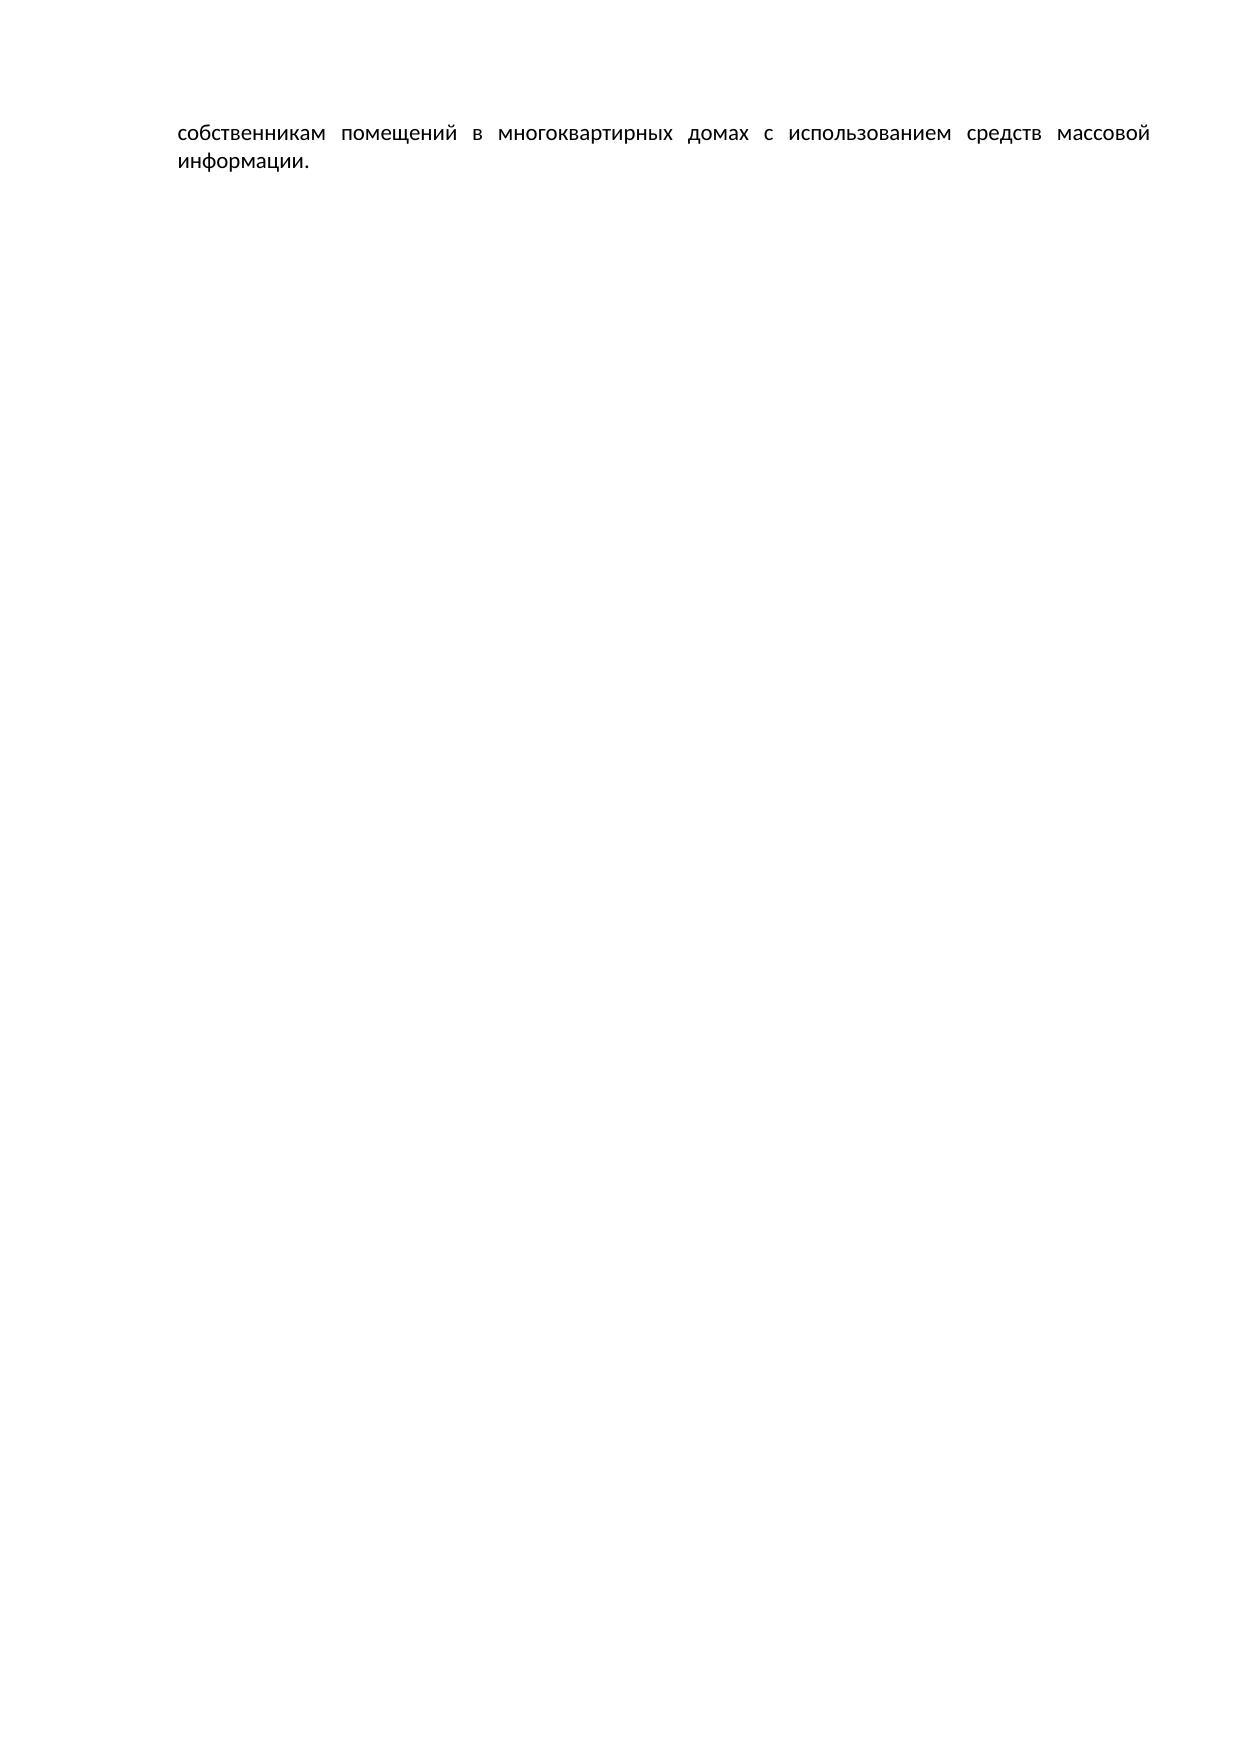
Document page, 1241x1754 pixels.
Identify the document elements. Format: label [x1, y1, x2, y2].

text [177, 118, 1152, 174]
